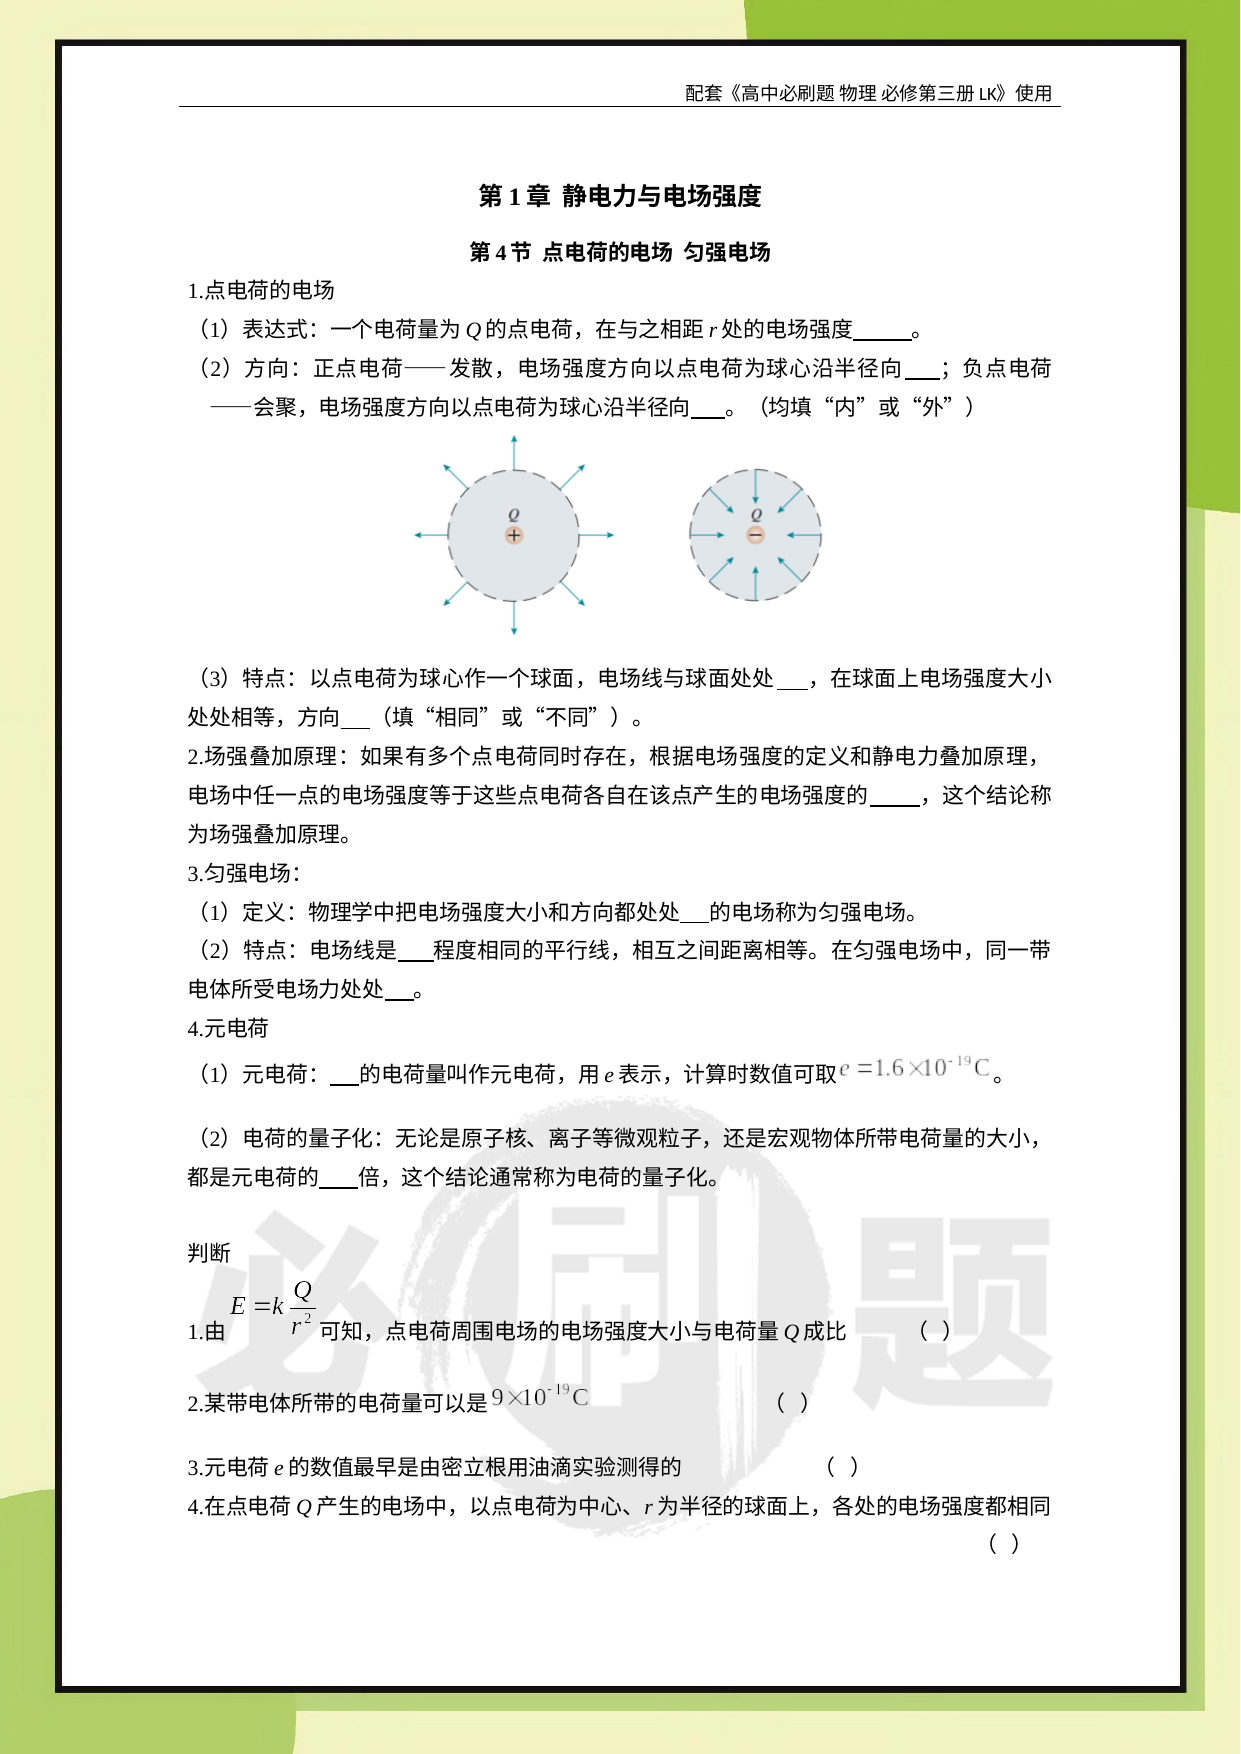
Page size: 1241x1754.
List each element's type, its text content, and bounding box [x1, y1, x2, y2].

text （1）元电荷： 的电荷量叫作元电荷，用e表示，计算时数值可取。 [187, 1049, 1053, 1114]
text （ ） [187, 1527, 1053, 1559]
list 1.由可知，点电荷周围电场的电场强度大小与电荷量Q成比 （ ） [187, 1274, 1053, 1372]
picture [0, 0, 1241, 1754]
text 3.元电荷e的数值最早是由密立根用油滴实验测得的 （ ） [187, 1449, 1053, 1482]
list 特点：以点电荷为球心作一个球面，电场线与球面处处 ，在球面上电场强度大小处处相等，方向 （填“相同”或“不同”）。 [187, 661, 1053, 732]
text （2）电荷的量子化：无论是原子核、离子等微观粒子，还是宏观物体所带电荷量的大小，都是元电荷的 倍，这个结论通常称为电荷的量子化。 [187, 1121, 1053, 1192]
list 3.匀强电场： [187, 855, 1053, 888]
text 第1章 静电力与电场强度 [187, 162, 1053, 227]
list 2.场强叠加原理：如果有多个点电荷同时存在，根据电场强度的定义和静电力叠加原理，电场中任一点的电场强度等于这些点电荷各自在该点产生的电场强度的 ，这个结论称为场强叠加原理。 [187, 739, 1053, 849]
list （1）定义：物理学中把电场强度大小和方向都处处 的电场称为匀强电场。 [187, 894, 1053, 927]
text 4.在点电荷Q产生的电场中，以点电荷为中心、r为半径的球面上，各处的电场强度都相同 [187, 1488, 1053, 1521]
text 2.某带电体所带的电荷量可以是 （ ） [187, 1378, 1053, 1443]
list （2）特点：电场线是 程度相同的平行线，相互之间距离相等。在匀强电场中，同一带电体所受电场力处处 。 [187, 933, 1053, 1004]
text （2）方向：正点电荷——发散，电场强度方向以点电荷为球心沿半径向 ；负点电荷——会聚，电场强度方向以点电荷为球心沿半径向 。（均填“内”或“外”） [187, 350, 1053, 422]
text 1.点电荷的电场 [187, 273, 1053, 305]
text （1）表达式：一个电荷量为Q的点电荷，在与之相距r处的电场强度 。 [187, 312, 1053, 344]
text 判断 [187, 1236, 1053, 1268]
text 第4节 点电荷的电场 匀强电场 [187, 234, 1053, 267]
list 4.元电荷 [187, 1011, 1053, 1043]
